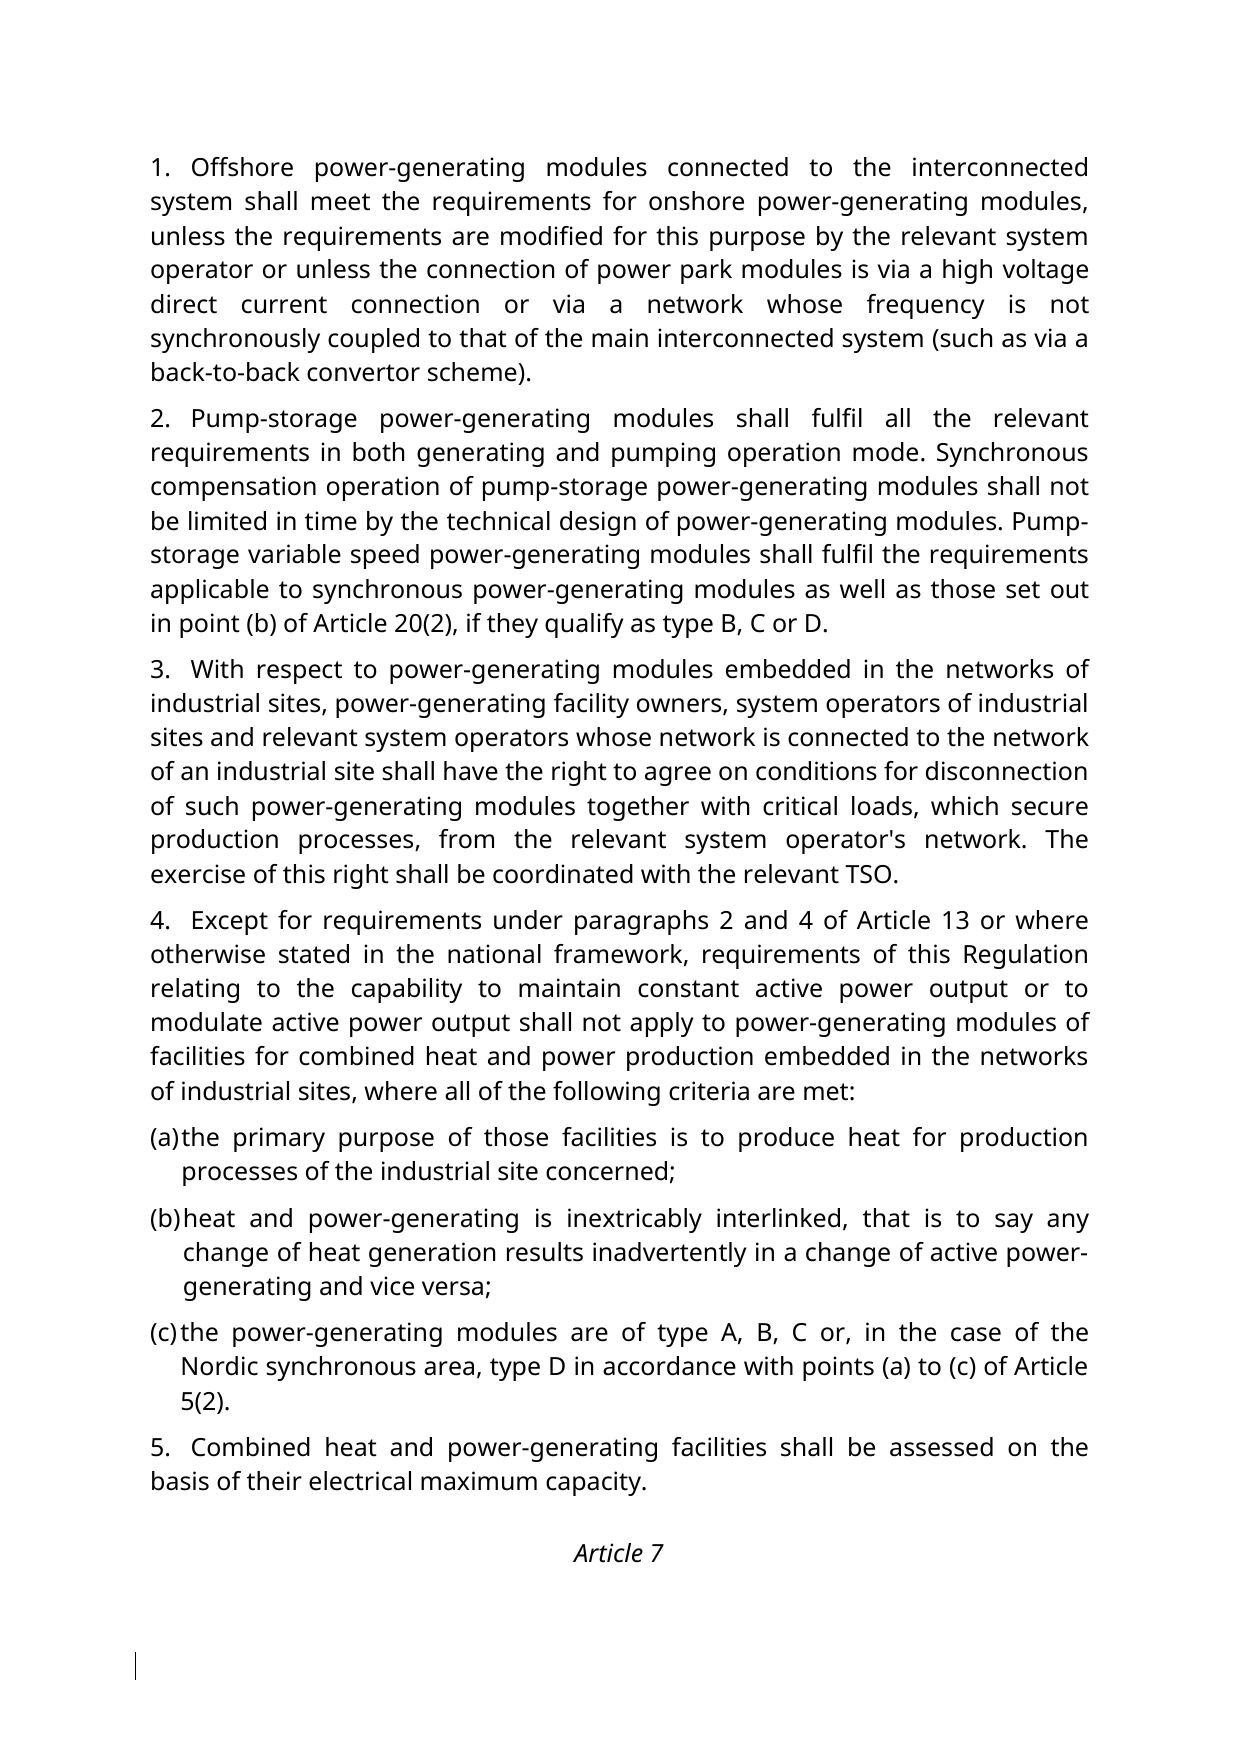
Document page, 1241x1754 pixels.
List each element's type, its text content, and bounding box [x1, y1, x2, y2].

text 2. Pump-storage power-generating modules shall fulfil all the relevant requirements in both generating and pumping operation mode. Synchronous compensation operation of pump-storage power-generating modules shall not be limited in time by the technical design of power-generating modules. Pump-storage variable speed power-generating modules shall fulfil the requirements applicable to synchronous power-generating modules as well as those set out in point (b) of Article 20(2), if they qualify as type B, C or D. [150, 401, 1090, 639]
table_header (b) [150, 1188, 183, 1302]
text Article 7 [150, 1535, 1090, 1569]
table_header (a) [150, 1107, 181, 1188]
text 4. Except for requirements under paragraphs 2 and 4 of Article 13 or where otherwise stated in the national framework, requirements of this Regulation relating to the capability to maintain constant active power output or to modulate active power output shall not apply to power-generating modules of facilities for combined heat and power production embedded in the networks of industrial sites, where all of the following criteria are met: [150, 903, 1090, 1107]
table_header (c) [150, 1303, 180, 1417]
text 5. Combined heat and power-generating facilities shall be assessed on the basis of their electrical maximum capacity. [150, 1430, 1090, 1498]
text 1. Offshore power-generating modules connected to the interconnected system shall meet the requirements for onshore power-generating modules, unless the requirements are modified for this purpose by the relevant system operator or unless the connection of power park modules is via a high voltage direct current connection or via a network whose frequency is not synchronously coupled to that of the main interconnected system (such as via a back-to-back convertor scheme). [150, 150, 1090, 388]
table_header the power-generating modules are of type A, B, C or, in the case of the Nordic synchronous area, type D in accordance with points (a) to (c) of Article 5(2). [180, 1303, 1090, 1417]
table_header the primary purpose of those facilities is to produce heat for production processes of the industrial site concerned; [181, 1107, 1090, 1188]
table_header heat and power-generating is inextricably interlinked, that is to say any change of heat generation results inadvertently in a change of active power-generating and vice versa; [183, 1188, 1090, 1302]
text 3. With respect to power-generating modules embedded in the networks of industrial sites, power-generating facility owners, system operators of industrial sites and relevant system operators whose network is connected to the network of an industrial site shall have the right to agree on conditions for disconnection of such power-generating modules together with critical loads, which secure production processes, from the relevant system operator's network. The exercise of this right shall be coordinated with the relevant TSO. [150, 652, 1090, 890]
